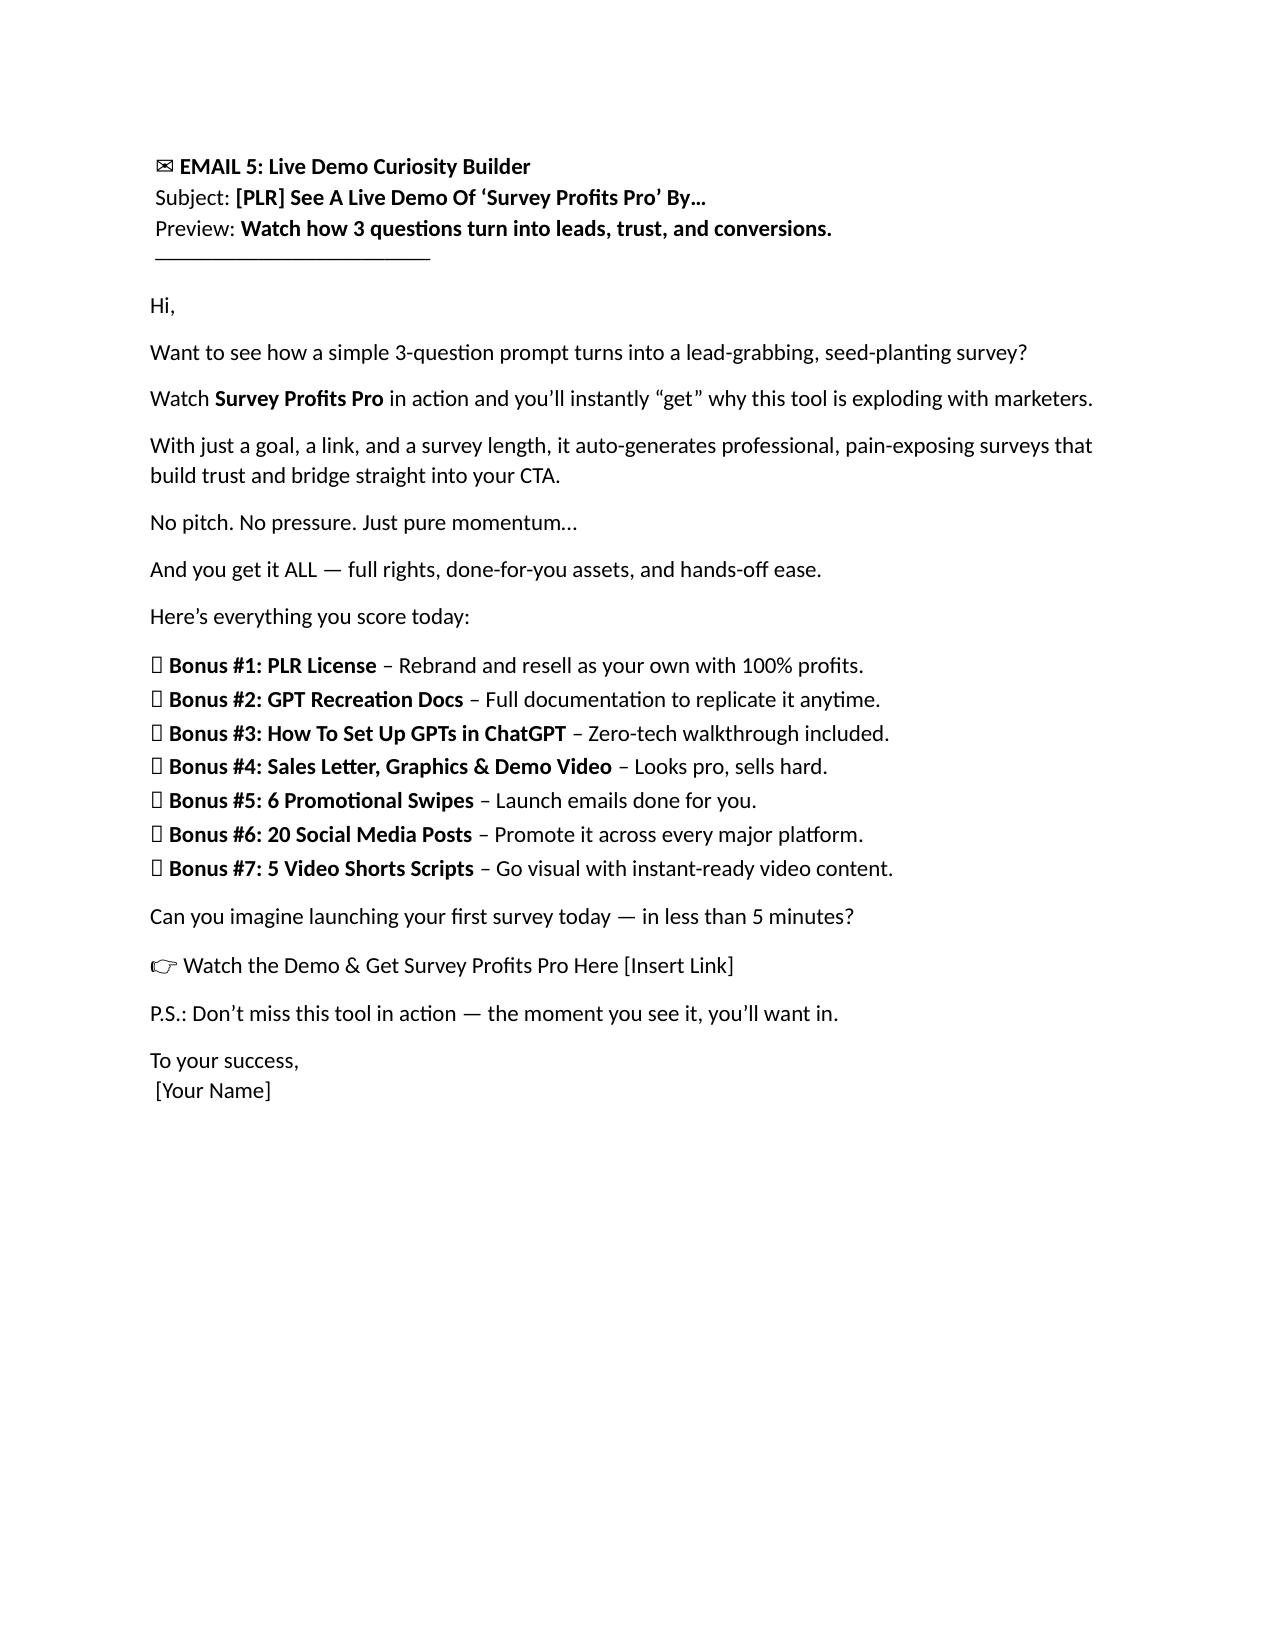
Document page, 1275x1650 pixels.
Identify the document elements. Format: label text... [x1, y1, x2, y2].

text With just a goal, a link, and a survey length, it auto-generates professional, pain-exposing surveys that build trust and bridge straight into your CTA. [150, 431, 1125, 489]
text Watch Survey Profits Pro in action and you’ll instantly “get” why this tool is exploding with marketers. [150, 384, 1125, 412]
text 🔹 Bonus #1: PLR License – Rebrand and resell as your own with 100% profits. 🔹 Bonus #2: GPT Recreation Docs – Full documentation to replicate it anytime. 🔹 Bonus #3: How To Set Up GPTs in ChatGPT – Zero-tech walkthrough included. 🔹 Bonus #4: Sales Letter, Graphics & Demo Video – Looks pro, sells hard. 🔹 Bonus #5: 6 Promotional Swipes – Launch emails done for you. 🔹 Bonus #6: 20 Social Media Posts – Promote it across every major platform. 🔹 Bonus #7: 5 Video Shorts Scripts – Go visual with instant-ready video content. [150, 649, 1125, 883]
text ✉️ EMAIL 5: Live Demo Curiosity Builder Subject: [PLR] See A Live Demo Of ‘Survey Profits Pro’ By… Preview: Watch how 3 questions turn into leads, trust, and conversions. ──────────────────────── [150, 150, 1125, 272]
text And you get it ALL — full rights, done-for-you assets, and hands-off ease. [150, 555, 1125, 583]
text Here’s everything you score today: [150, 602, 1125, 630]
text Hi, [150, 291, 1125, 319]
text To your success, [Your Name] [150, 1046, 1125, 1104]
text Want to see how a simple 3-question prompt turns into a lead-grabbing, seed-planting survey? [150, 338, 1125, 366]
text 👉 Watch the Demo & Get Survey Profits Pro Here [Insert Link] [150, 949, 1125, 980]
text Can you imagine launching your first survey today — in less than 5 minutes? [150, 902, 1125, 930]
text No pitch. No pressure. Just pure momentum… [150, 508, 1125, 536]
text P.S.: Don’t miss this tool in action — the moment you see it, you’ll want in. [150, 999, 1125, 1027]
